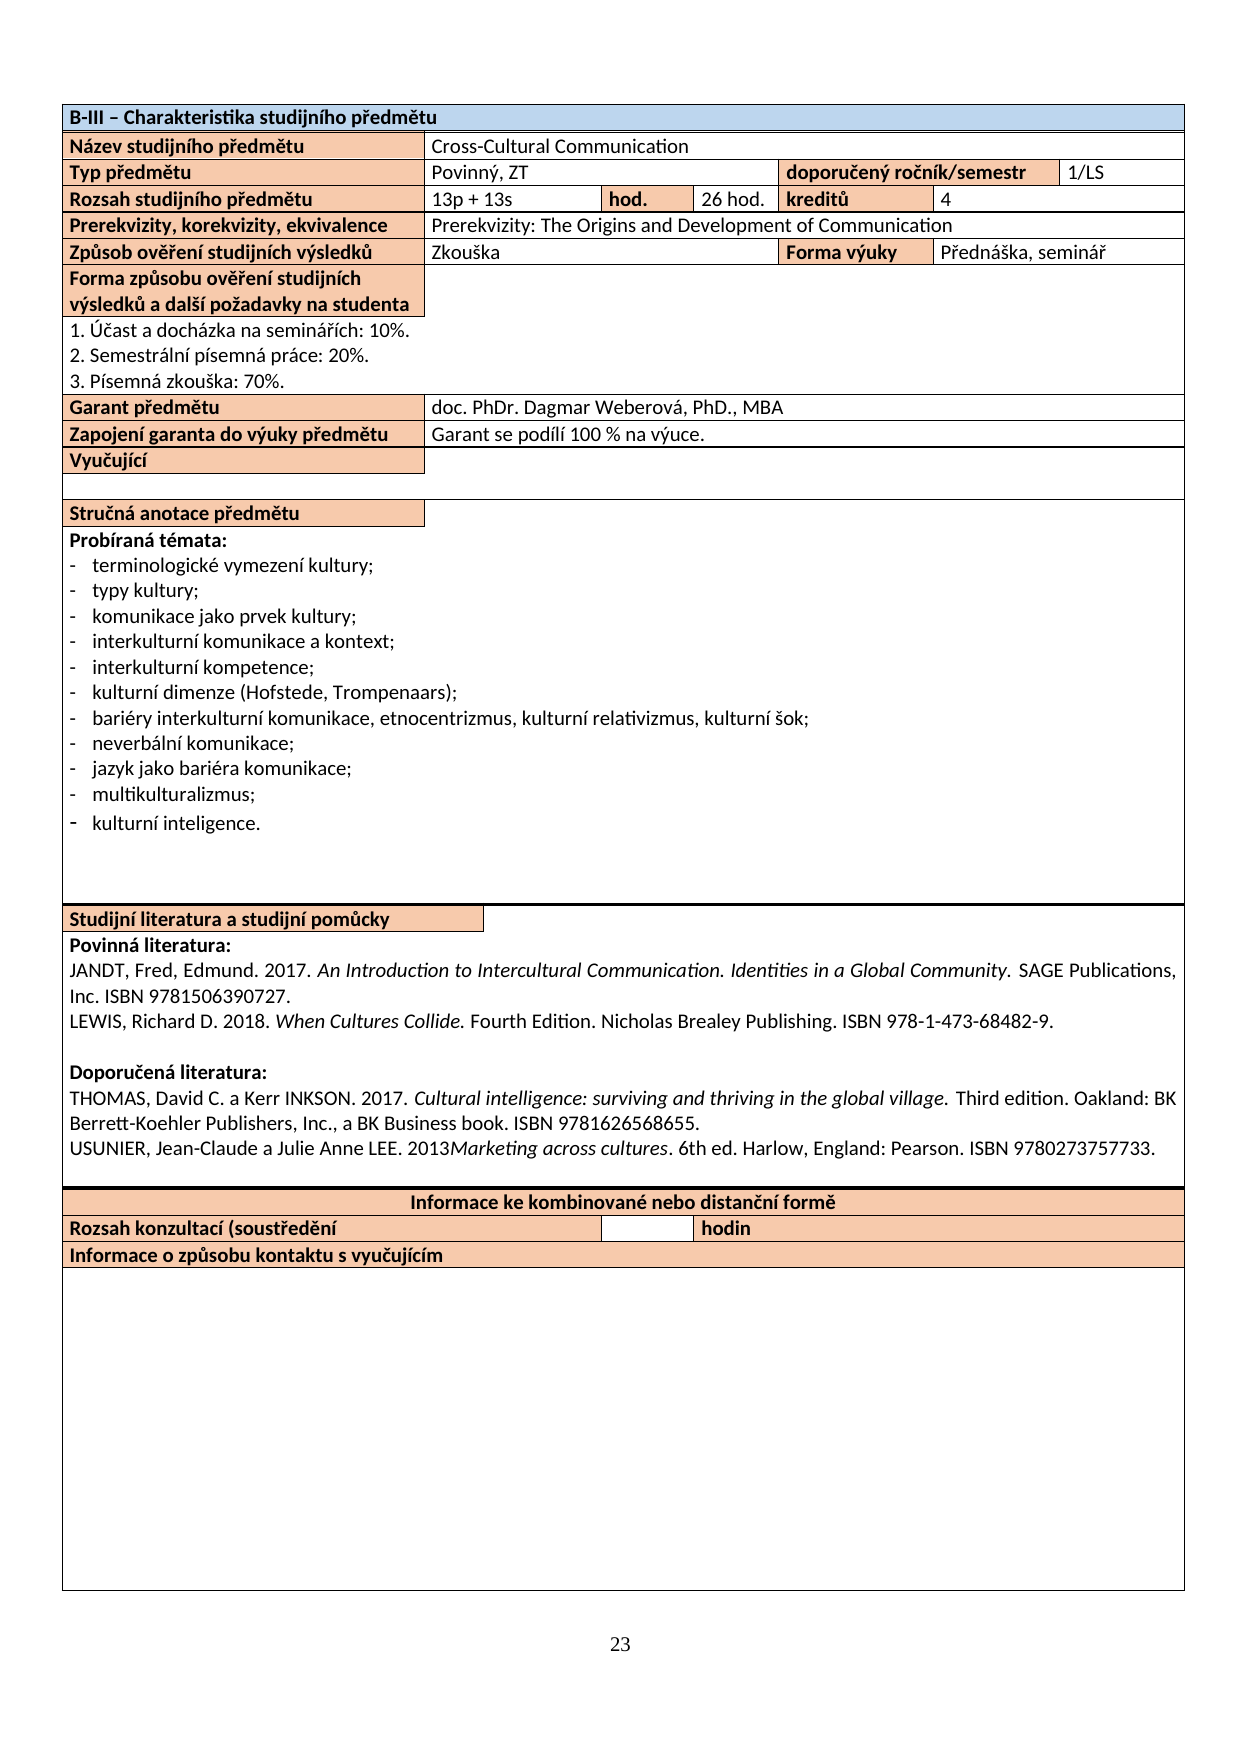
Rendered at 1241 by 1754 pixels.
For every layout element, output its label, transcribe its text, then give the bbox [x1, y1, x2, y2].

table_cell [484, 906, 1184, 931]
table_cell [63, 1268, 1184, 1590]
table_cell Zkouška [425, 239, 778, 264]
table_cell [602, 1216, 693, 1241]
table_cell Název studijního předmětu [63, 133, 424, 158]
table_cell Přednáška, seminář [934, 239, 1184, 264]
table_cell Zapojení garanta do výuky předmětu [63, 421, 424, 446]
table_cell Informace o způsobu kontaktu s vyučujícím [63, 1242, 1184, 1267]
table_cell Probíraná témata: terminologické vymezení kultury; typy kultury; komunikace jako prvek kultury; interkulturní komunikace a kontext; interkulturní kompetence; kulturní dimenze (Hofstede, Trompenaars); bariéry interkulturní komunikace, etnocentrizmus, kulturní relativizmus, kulturní šok; neverbální komunikace; jazyk jako bariéra komunikace; multikulturalizmus; kulturní inteligence. [63, 526, 1184, 903]
table_cell 1. Účast a docházka na seminářích: 10%. 2. Semestrální písemná práce: 20%. 3. Písemná zkouška: 70%. [63, 316, 1184, 393]
table_cell Stručná anotace předmětu [63, 500, 424, 526]
table_cell Povinná literatura: JANDT, Fred, Edmund. 2017. An Introduction to Intercultural Communication. Identities in a Global Community. SAGE Publications, Inc. ISBN 9781506390727. LEWIS, Richard D. 2018. When Cultures Collide. Fourth Edition. Nicholas Brealey Publishing. ISBN 978-1-473-68482-9. Doporučená literatura: THOMAS, David C. a Kerr INKSON. 2017. Cultural intelligence: surviving and thriving in the global village. Third edition. Oakland: BK Berrett-Koehler Publishers, Inc., a BK Business book. ISBN 9781626568655. USUNIER, Jean-Claude a Julie Anne LEE. 2013Marketing across cultures. 6th ed. Harlow, England: Pearson. ISBN 9780273757733. [63, 931, 1184, 1186]
table_cell [425, 500, 1184, 526]
table_cell Typ předmětu [63, 160, 424, 185]
table_header B-III – Charakteristika studijního předmětu [63, 105, 1184, 130]
table_cell doc. PhDr. Dagmar Weberová, PhD., MBA [425, 395, 1184, 420]
table_cell 4 [934, 186, 1184, 211]
table_cell doporučený ročník/semestr [779, 160, 1059, 185]
table_cell 26 hod. [694, 186, 778, 211]
table_cell Prerekvizity, korekvizity, ekvivalence [63, 213, 424, 238]
table_cell hod. [602, 186, 693, 211]
table_cell Rozsah konzultací (soustředění [63, 1216, 601, 1241]
table_cell hodin [694, 1216, 1184, 1241]
table_cell Povinný, ZT [425, 160, 778, 185]
table_cell Rozsah studijního předmětu [63, 186, 424, 211]
table_cell Forma výuky [779, 239, 933, 264]
table_cell [425, 448, 1184, 473]
table_cell Garant předmětu [63, 395, 424, 420]
table_cell 13p + 13s [425, 186, 601, 211]
table_cell [425, 265, 1184, 316]
table_cell Způsob ověření studijních výsledků [63, 239, 424, 264]
table_cell Garant se podílí 100 % na výuce. [425, 421, 1184, 446]
table_cell Forma způsobu ověření studijních výsledků a další požadavky na studenta [63, 265, 424, 316]
table_cell Cross-Cultural Communication [425, 133, 1184, 158]
table_cell [63, 473, 1184, 499]
table_cell 1/LS [1060, 160, 1184, 185]
table_cell Prerekvizity: The Origins and Development of Communication [425, 213, 1184, 238]
table_cell Informace ke kombinované nebo distanční formě [63, 1190, 1184, 1215]
table_cell kreditů [779, 186, 933, 211]
table_cell Vyučující [63, 448, 424, 473]
table_cell Studijní literatura a studijní pomůcky [63, 906, 483, 931]
